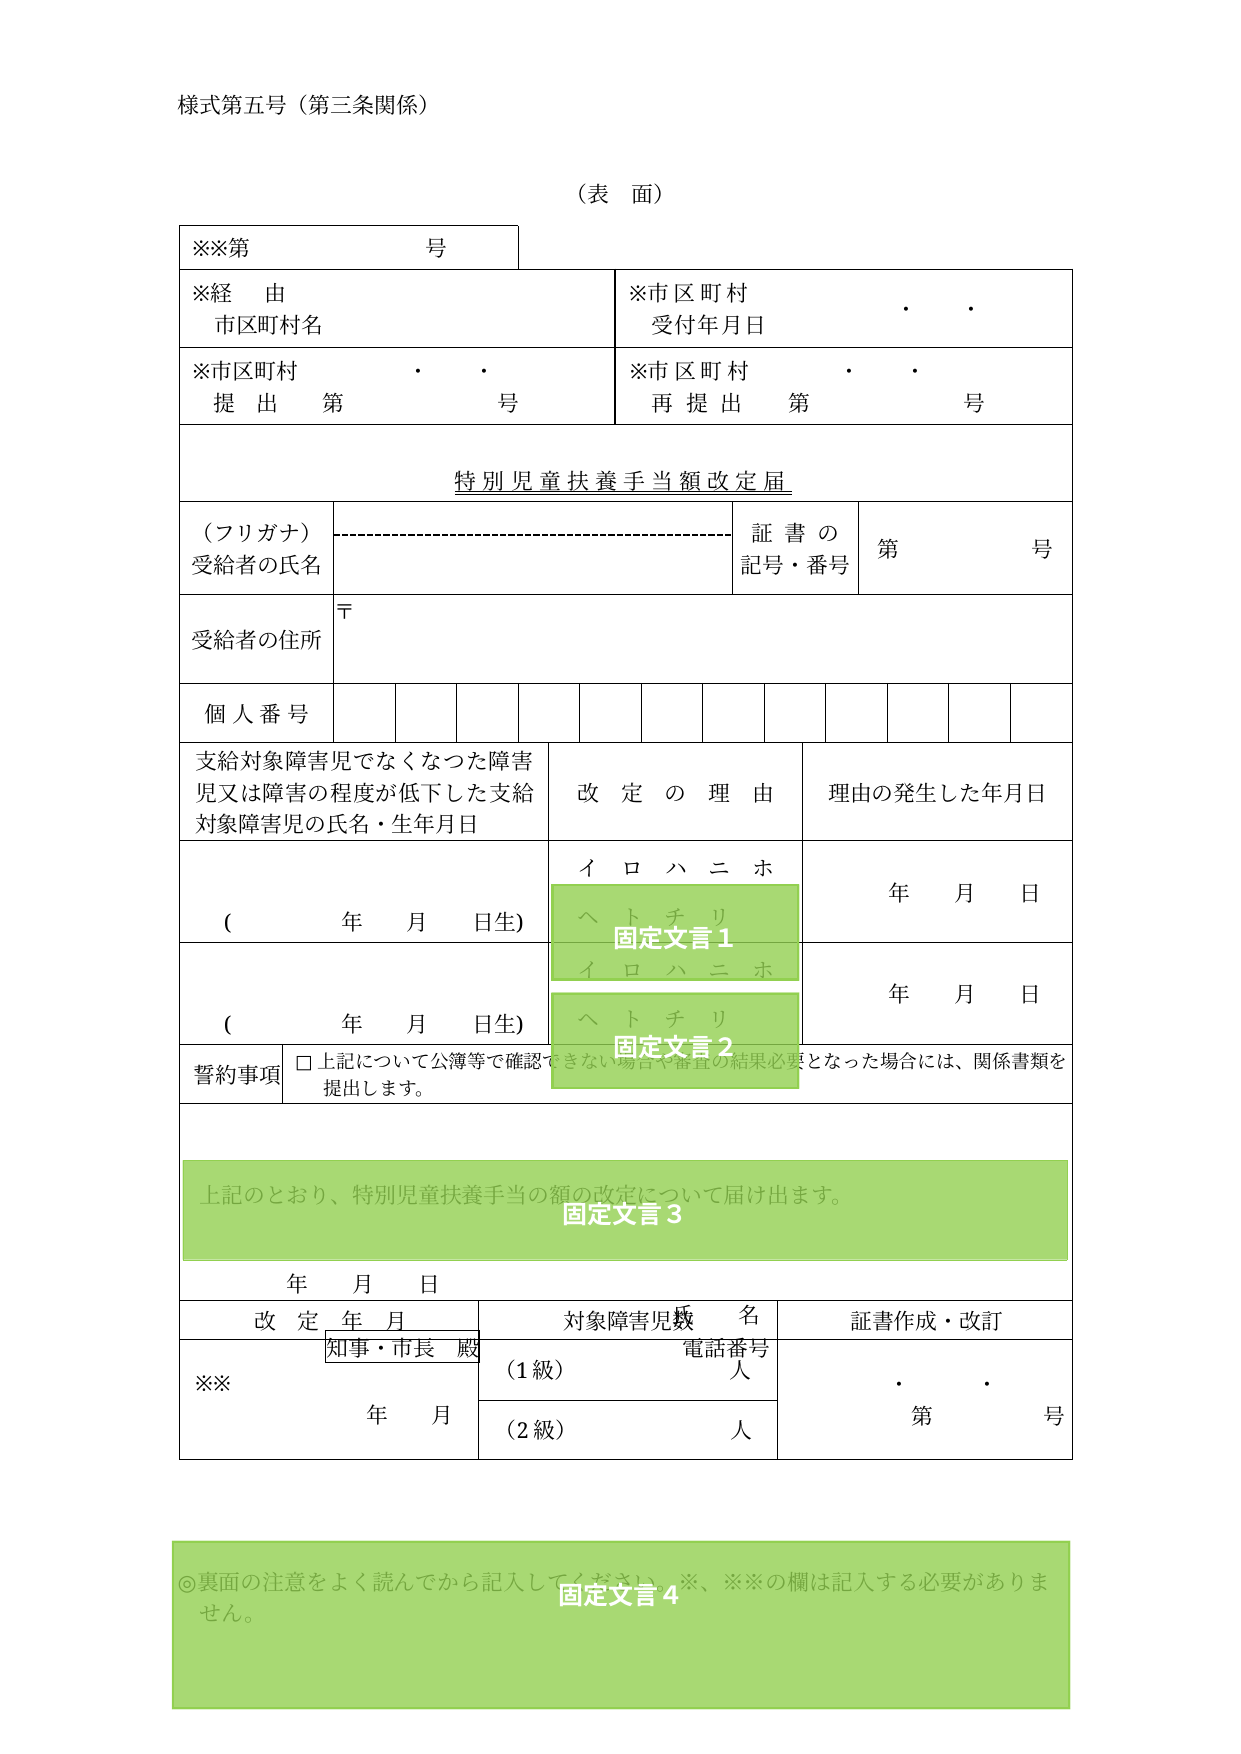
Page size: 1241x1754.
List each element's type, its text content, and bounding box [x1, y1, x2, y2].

text 知事・市長 殿 電話番号 [480, 1330, 1063, 1363]
text 年 月 日 [177, 1267, 1063, 1298]
text （表 面） [177, 177, 1063, 209]
text 特別児童扶養手当額改定届 [177, 464, 1063, 496]
text 知事・市長 殿 電話番号 [177, 1330, 325, 1363]
text 知事・市長 殿 電話番号 [326, 1331, 479, 1362]
text 氏 名 [177, 1298, 1063, 1330]
